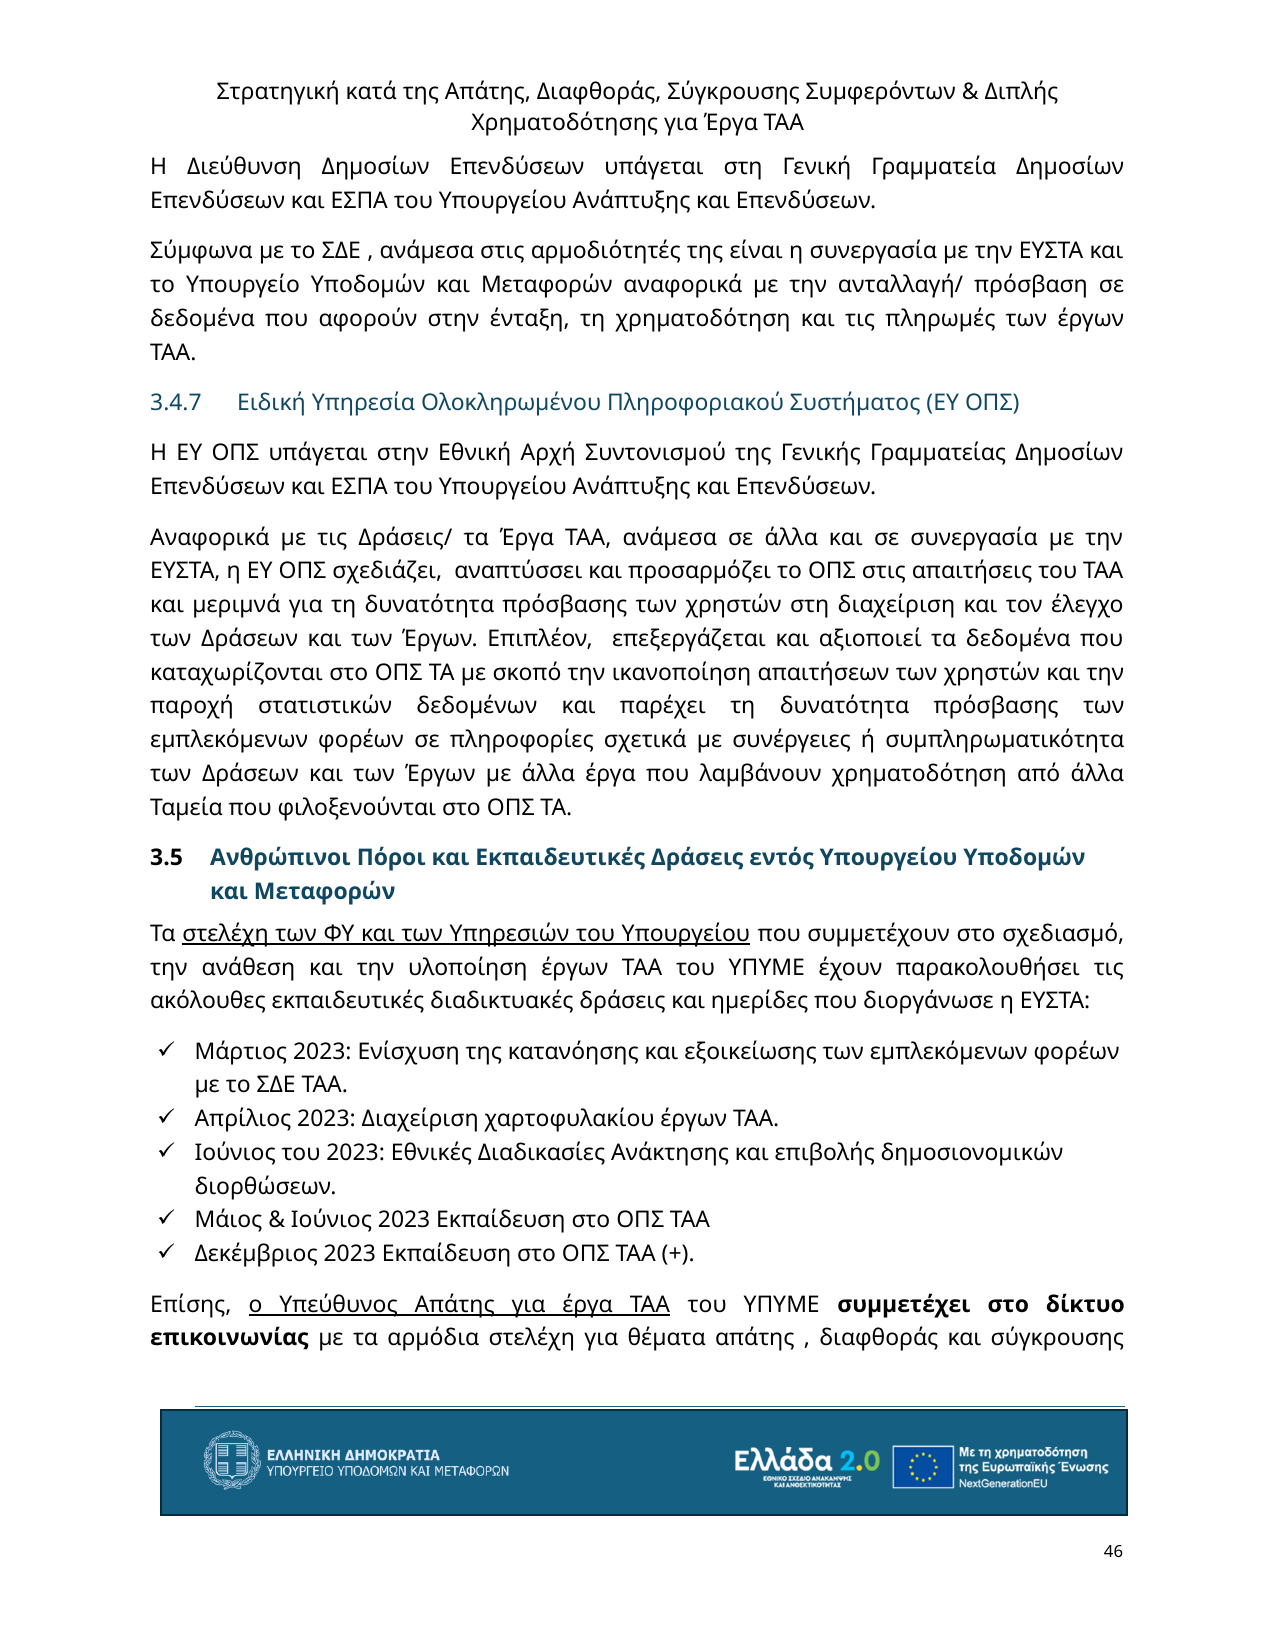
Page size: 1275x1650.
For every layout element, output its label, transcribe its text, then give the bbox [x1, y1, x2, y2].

list Μάρτιος 2023: Ενίσχυση της κατανόησης και εξοικείωσης των εμπλεκόμενων φορέων με το ΣΔΕ ΤΑΑ. [157, 1034, 1125, 1099]
text Η Διεύθυνση Δημοσίων Επενδύσεων υπάγεται στη Γενική Γραμματεία Δημοσίων Επενδύσεων και ΕΣΠΑ του Υπουργείου Ανάπτυξης και Επενδύσεων. [150, 150, 1125, 215]
list Μάιος & Ιούνιος 2023 Εκπαίδευση στο ΟΠΣ ΤΑΑ [157, 1203, 1125, 1234]
text Η ΕΥ ΟΠΣ υπάγεται στην Εθνική Αρχή Συντονισμού της Γενικής Γραμματείας Δημοσίων Επενδύσεων και ΕΣΠΑ του Υπουργείου Ανάπτυξης και Επενδύσεων. [150, 436, 1125, 501]
text Σύμφωνα με το ΣΔΕ , ανάμεσα στις αρμοδιότητές της είναι η συνεργασία με την ΕΥΣΤΑ και το Υπουργείο Υποδομών και Μεταφορών αναφορικά με την ανταλλαγή/ πρόσβαση σε δεδομένα που αφορούν στην ένταξη, τη χρηματοδότηση και τις πληρωμές των έργων ΤΑΑ. [150, 234, 1125, 367]
list Δεκέμβριος 2023 Εκπαίδευση στο ΟΠΣ ΤΑΑ (+). [157, 1237, 1125, 1268]
list Ιούνιος του 2023: Εθνικές Διαδικασίες Ανάκτησης και επιβολής δημοσιονομικών διορθώσεων. [157, 1136, 1125, 1201]
list Απρίλιος 2023: Διαχείριση χαρτοφυλακίου έργων ΤΑΑ. [157, 1102, 1125, 1133]
text Τα στελέχη των ΦΥ και των Υπηρεσιών του Υπουργείου που συμμετέχουν στο σχεδιασμό, την ανάθεση και την υλοποίηση έργων ΤΑΑ του ΥΠΥΜΕ έχουν παρακολουθήσει τις ακόλουθες εκπαιδευτικές διαδικτυακές δράσεις και ημερίδες που διοργάνωσε η ΕΥΣΤΑ: [150, 917, 1125, 1015]
picture [734, 1444, 1110, 1490]
text Αναφορικά με τις Δράσεις/ τα Έργα ΤΑΑ, ανάμεσα σε άλλα και σε συνεργασία με την ΕΥΣΤΑ, η ΕΥ ΟΠΣ σχεδιάζει, αναπτύσσει και προσαρμόζει το ΟΠΣ στις απαιτήσεις του ΤΑΑ και μεριμνά για τη δυνατότητα πρόσβασης των χρηστών στη διαχείριση και τον έλεγχο των Δράσεων και των Έργων. Επιπλέον, επεξεργάζεται και αξιοποιεί τα δεδομένα που καταχωρίζονται στο ΟΠΣ ΤΑ με σκοπό την ικανοποίηση απαιτήσεων των χρηστών και την παροχή στατιστικών δεδομένων και παρέχει τη δυνατότητα πρόσβασης των εμπλεκόμενων φορέων σε πληροφορίες σχετικά με συνέργειες ή συμπληρωματικότητα των Δράσεων και των Έργων με άλλα έργα που λαμβάνουν χρηματοδότηση από άλλα Ταμεία που φιλοξενούνται στο ΟΠΣ ΤΑ. [150, 520, 1125, 822]
subtitle Ειδική Υπηρεσία Ολοκληρωμένου Πληροφοριακού Συστήματος (ΕΥ ΟΠΣ) [150, 386, 1125, 417]
subtitle Ανθρώπινοι Πόροι και Εκπαιδευτικές Δράσεις εντός Υπουργείου Υποδομών και Μεταφορών [150, 841, 1125, 906]
